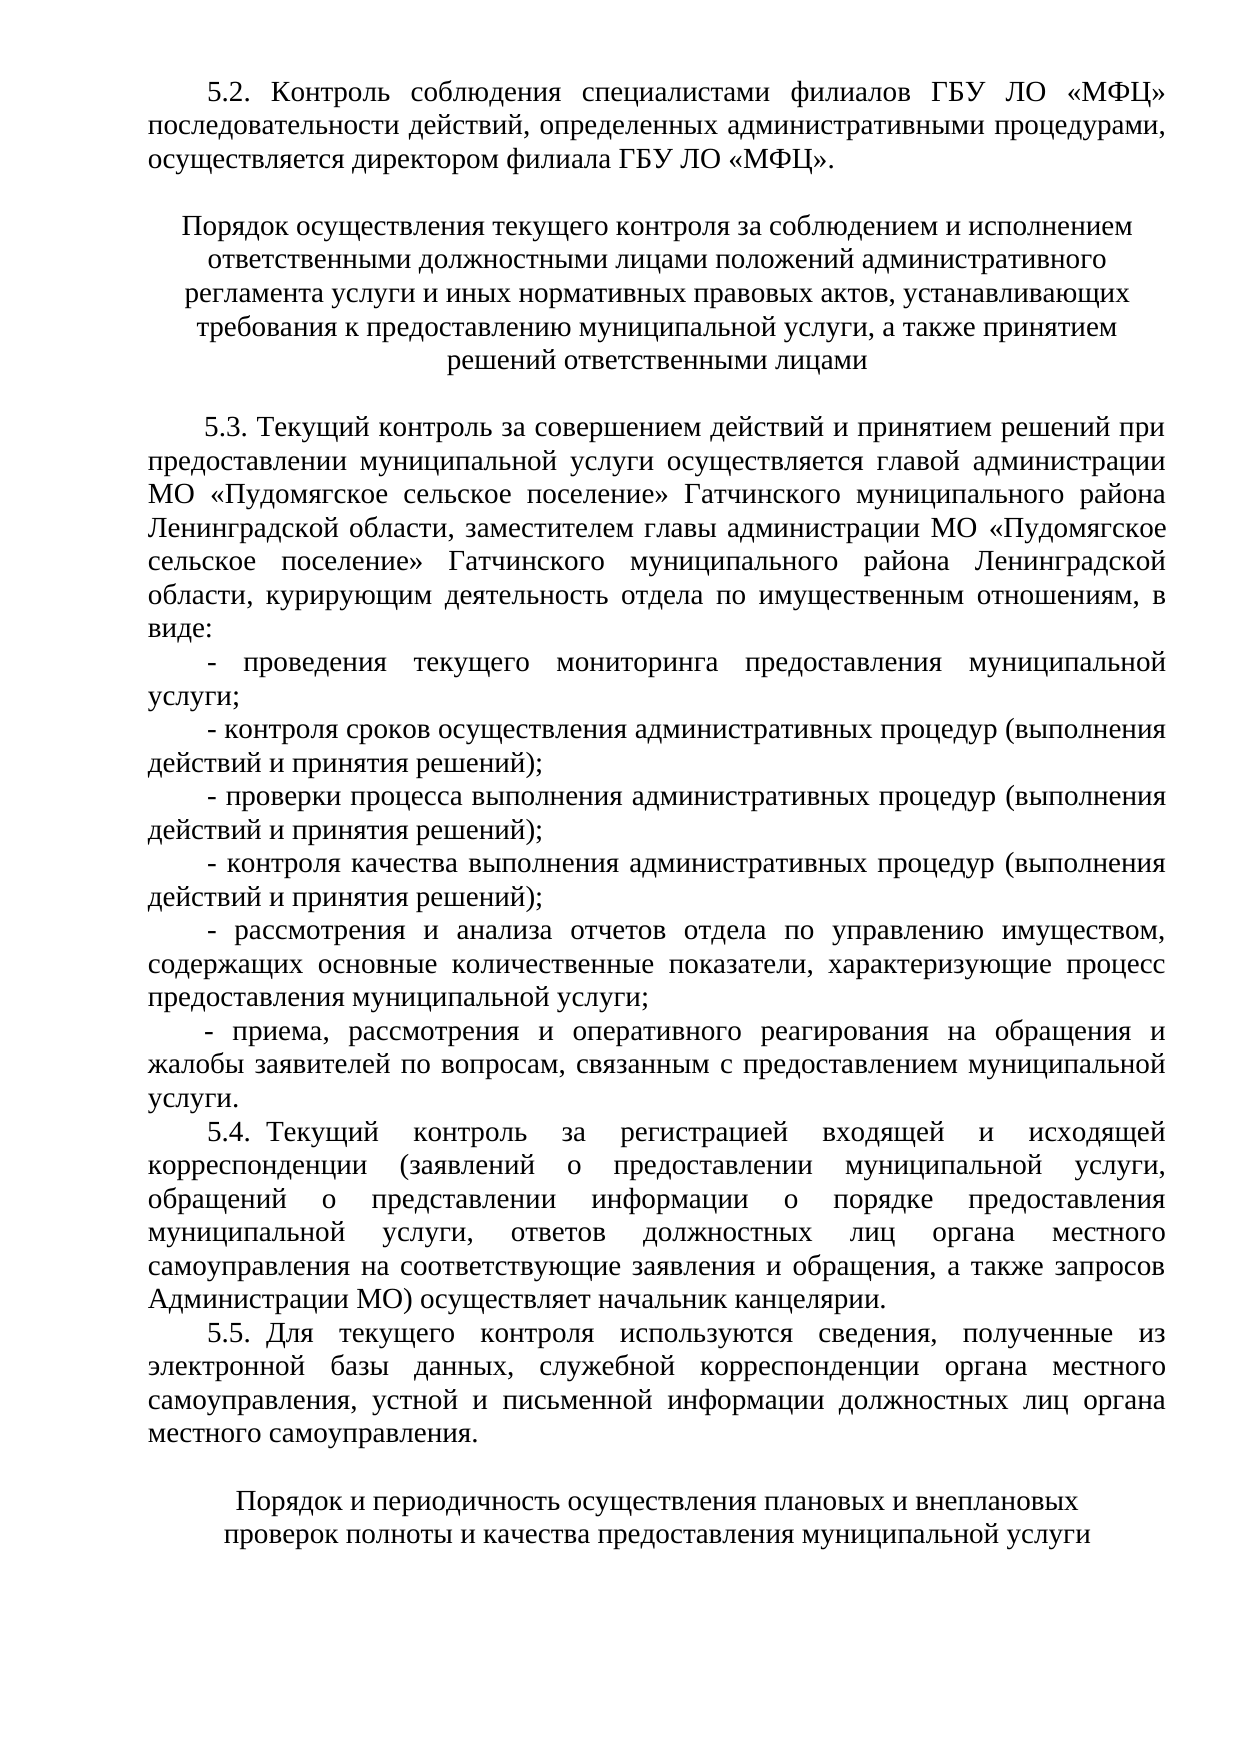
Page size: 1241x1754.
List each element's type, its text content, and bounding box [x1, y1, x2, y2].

text - контроля сроков осуществления административных процедур (выполнения действий и принятия решений); [148, 711, 1167, 778]
text - рассмотрения и анализа отчетов отдела по управлению имуществом, содержащих основные количественные показатели, характеризующие процесс предоставления муниципальной услуги; [148, 912, 1167, 1013]
text проверок полноты и качества предоставления муниципальной услуги [148, 1516, 1167, 1550]
text - приема, рассмотрения и оперативного реагирования на обращения и жалобы заявителей по вопросам, связанным с предоставлением муниципальной услуги. [148, 1013, 1167, 1114]
text Порядок и периодичность осуществления плановых и внеплановых [148, 1483, 1167, 1516]
text 5.5. Для текущего контроля используются сведения, полученные из электронной базы данных, служебной корреспонденции органа местного самоуправления, устной и письменной информации должностных лиц органа местного самоуправления. [148, 1315, 1167, 1449]
text - контроля качества выполнения административных процедур (выполнения действий и принятия решений); [148, 845, 1167, 912]
text - проверки процесса выполнения административных процедур (выполнения действий и принятия решений); [148, 778, 1167, 845]
text Порядок осуществления текущего контроля за соблюдением и исполнением ответственными должностными лицами положений административного регламента услуги и иных нормативных правовых актов, устанавливающих требования к предоставлению муниципальной услуги, а также принятием решений ответственными лицами [148, 208, 1167, 376]
text 5.3. Текущий контроль за совершением действий и принятием решений при предоставлении муниципальной услуги осуществляется главой администрации МО «Пудомягское сельское поселение» Гатчинского муниципального района Ленинградской области, заместителем главы администрации МО «Пудомягское сельское поселение» Гатчинского муниципального района Ленинградской области, курирующим деятельность отдела по имущественным отношениям, в виде: [148, 409, 1167, 644]
text - проведения текущего мониторинга предоставления муниципальной услуги; [148, 644, 1167, 711]
text 5.2. Контроль соблюдения специалистами филиалов ГБУ ЛО «МФЦ» последовательности действий, определенных административными процедурами, осуществляется директором филиала ГБУ ЛО «МФЦ». [148, 74, 1167, 174]
text 5.4. Текущий контроль за регистрацией входящей и исходящей корреспонденции (заявлений о предоставлении муниципальной услуги, обращений о представлении информации о порядке предоставления муниципальной услуги, ответов должностных лиц органа местного самоуправления на соответствующие заявления и обращения, а также запросов Администрации МО) осуществляет начальник канцелярии. [148, 1114, 1167, 1315]
